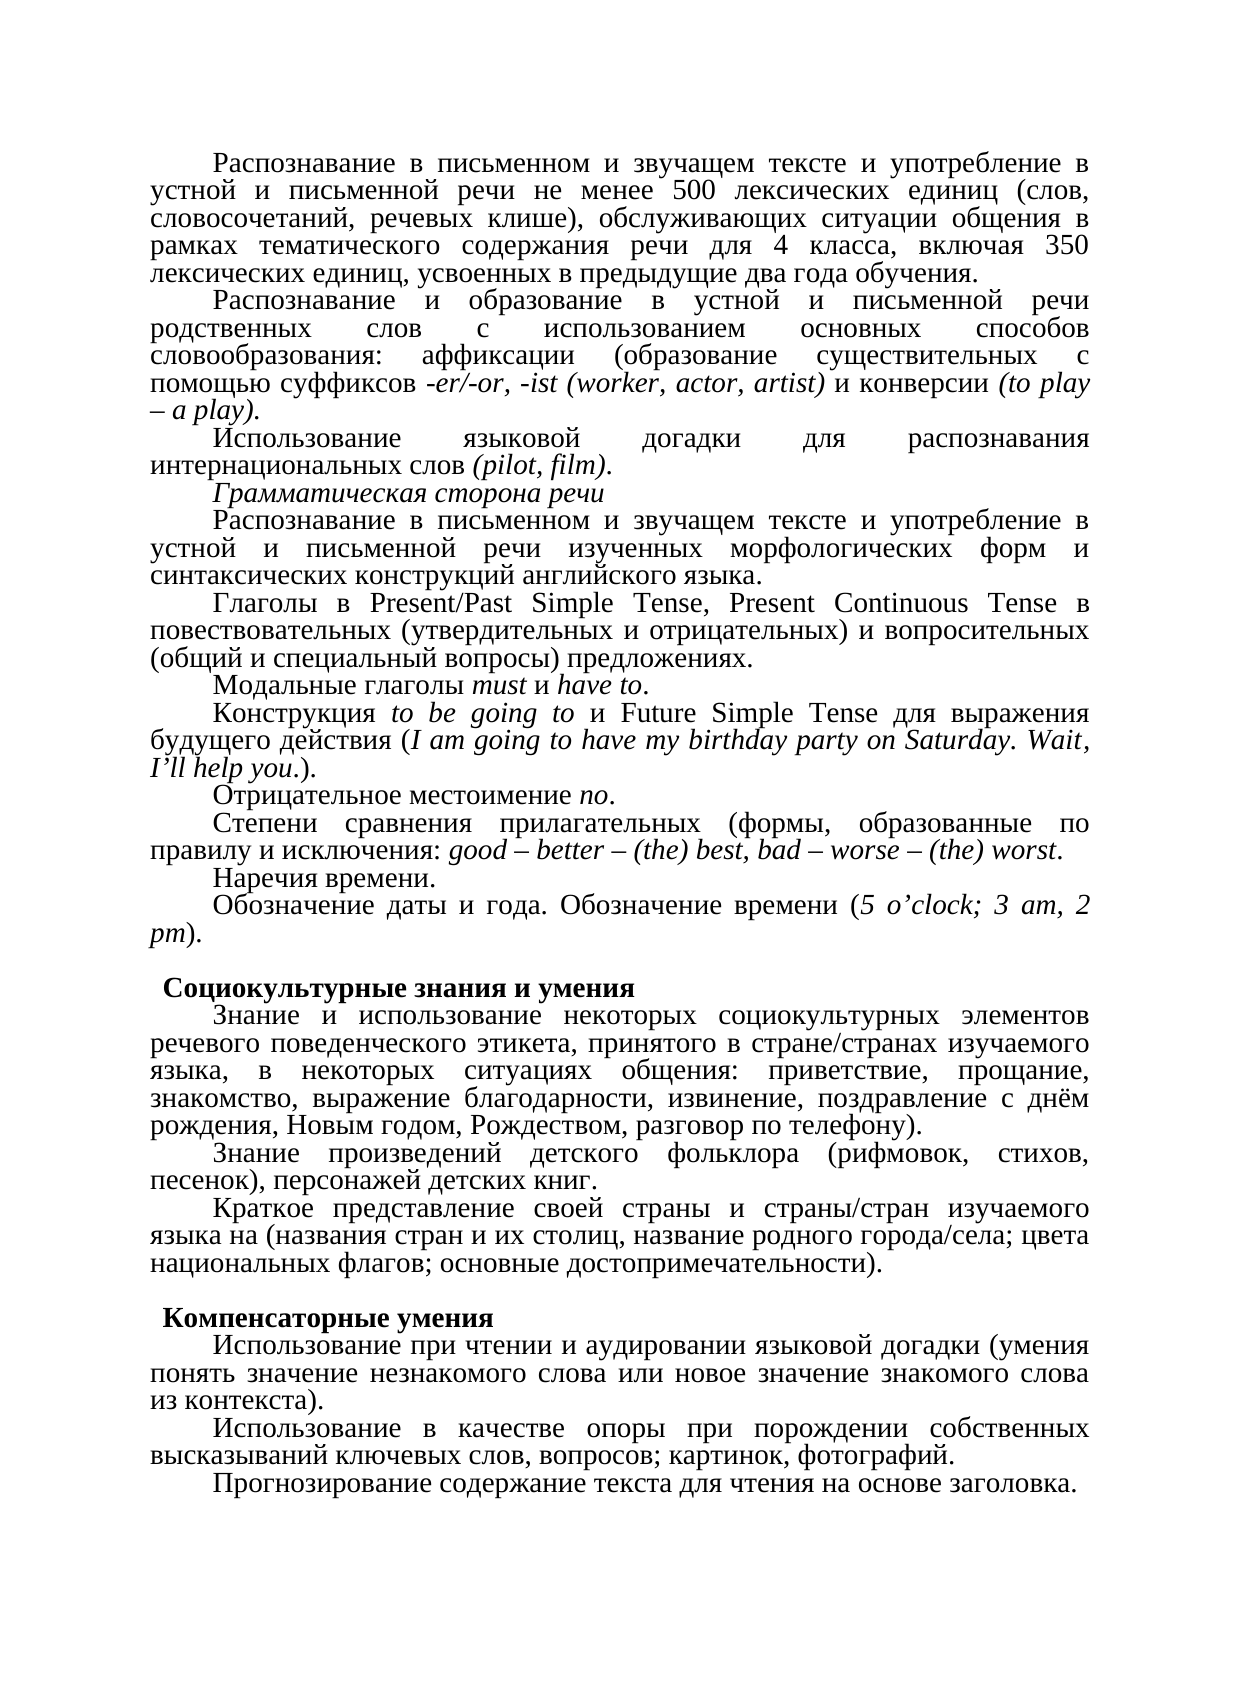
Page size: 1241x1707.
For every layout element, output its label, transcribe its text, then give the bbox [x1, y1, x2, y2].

text Распознавание в письменном и звучащем тексте и употребление в устной и письменной речи изученных морфологических форм и синтаксических конструкций английского языка. [150, 507, 1090, 590]
text Степени сравнения прилагательных (формы, образованные по правилу и исключения: good – better – (the) best, bad – worse – (the) worst. [150, 810, 1090, 865]
text Компенсаторные умения [162, 1305, 1090, 1332]
text Знание произведений детского фольклора (рифмовок, стихов, песенок), персонажей детских книг. [150, 1140, 1090, 1195]
text Обозначение даты и года. Обозначение времени (5 o’clock; 3 am, 2 pm). [150, 892, 1090, 947]
text Отрицательное местоимение no. [150, 782, 1090, 810]
text Знание и использование некоторых социокультурных элементов речевого поведенческого этикета, принятого в стране/странах изучаемого языка, в некоторых ситуациях общения: приветствие, прощание, знакомство, выражение благодарности, извинение, поздравление с днём рождения, Новым годом, Рождеством, разговор по телефону). [150, 1002, 1090, 1140]
text Грамматическая сторона речи [150, 480, 1090, 507]
text Использование языковой догадки для распознавания интернациональных слов (pilot, film). [150, 425, 1090, 480]
text Наречия времени. [150, 865, 1090, 892]
text Глаголы в Present/Past Simple Tense, Present Continuous Tense в повествовательных (утвердительных и отрицательных) и вопросительных (общий и специальный вопросы) предложениях. [150, 590, 1090, 672]
text Использование в качестве опоры при порождении собственных высказываний ключевых слов, вопросов; картинок, фотографий. [150, 1415, 1090, 1470]
text Использование при чтении и аудировании языковой догадки (умения понять значение незнакомого слова или новое значение знакомого слова из контекста). [150, 1332, 1090, 1415]
text Прогнозирование содержание текста для чтения на основе заголовка. [150, 1470, 1090, 1497]
text Распознавание и образование в устной и письменной речи родственных слов с использованием основных способов словообразования: аффиксации (образование существительных с помощью суффиксов -er/-or, -ist (worker, actor, artist) и конверсии (to play – a play). [150, 287, 1090, 425]
text Модальные глаголы must и have to. [150, 672, 1090, 700]
text Конструкция to be going to и Future Simple Tense для выражения будущего действия (I am going to have my birthday party on Saturday. Wait, I’ll help you.). [150, 700, 1090, 782]
text Краткое представление своей страны и страны/стран изучаемого языка на (названия стран и их столиц, название родного города/села; цвета национальных флагов; основные достопримечательности). [150, 1195, 1090, 1277]
text Социокультурные знания и умения [162, 975, 1090, 1002]
text Распознавание в письменном и звучащем тексте и употребление в устной и письменной речи не менее 500 лексических единиц (слов, словосочетаний, речевых клише), обслуживающих ситуации общения в рамках тематического содержания речи для 4 класса, включая 350 лексических единиц, усвоенных в предыдущие два года обучения. [150, 150, 1090, 287]
